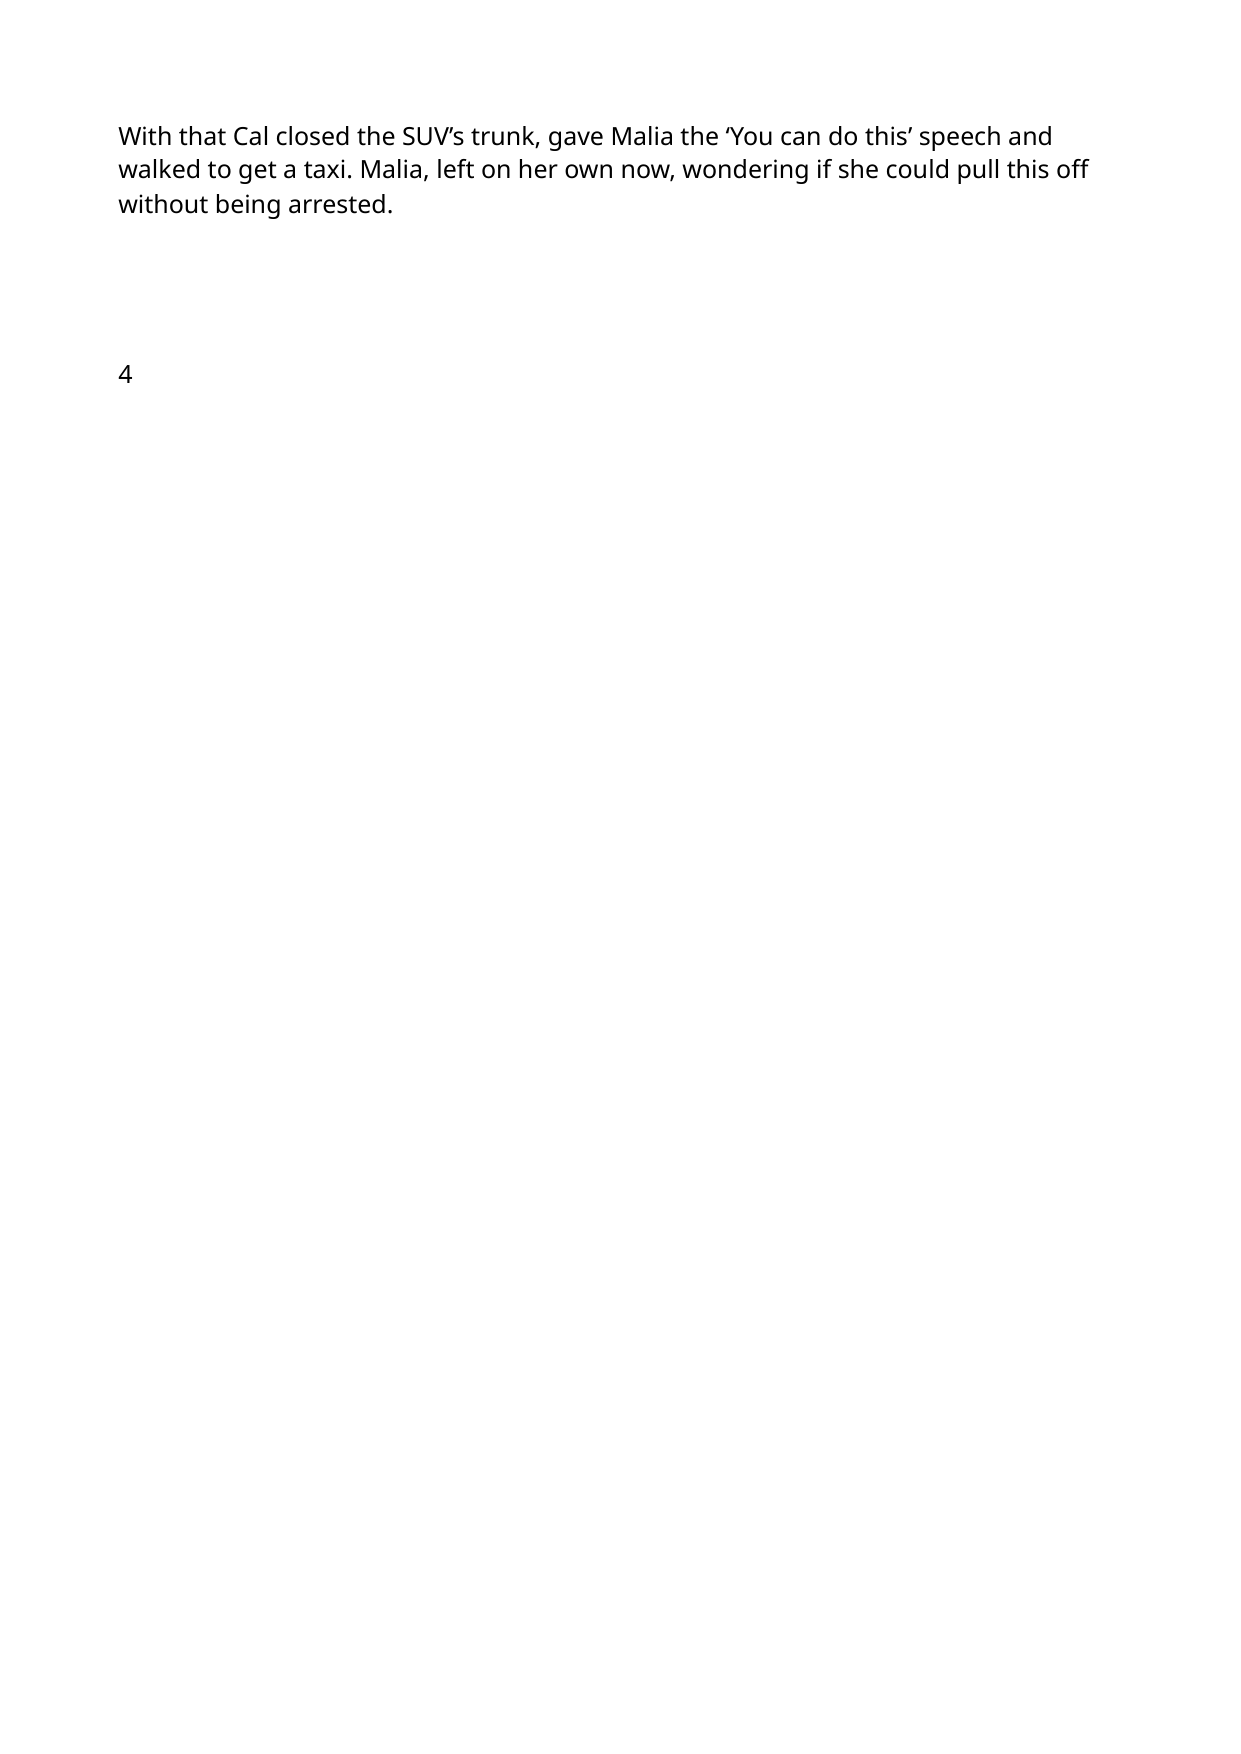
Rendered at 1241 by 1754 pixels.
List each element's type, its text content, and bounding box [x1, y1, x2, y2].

text With that Cal closed the SUV’s trunk, gave Malia the ‘You can do this’ speech and walked to get a taxi. Malia, left on her own now, wondering if she could pull this off without being arrested. [118, 118, 1122, 220]
text 4 [118, 357, 1122, 391]
